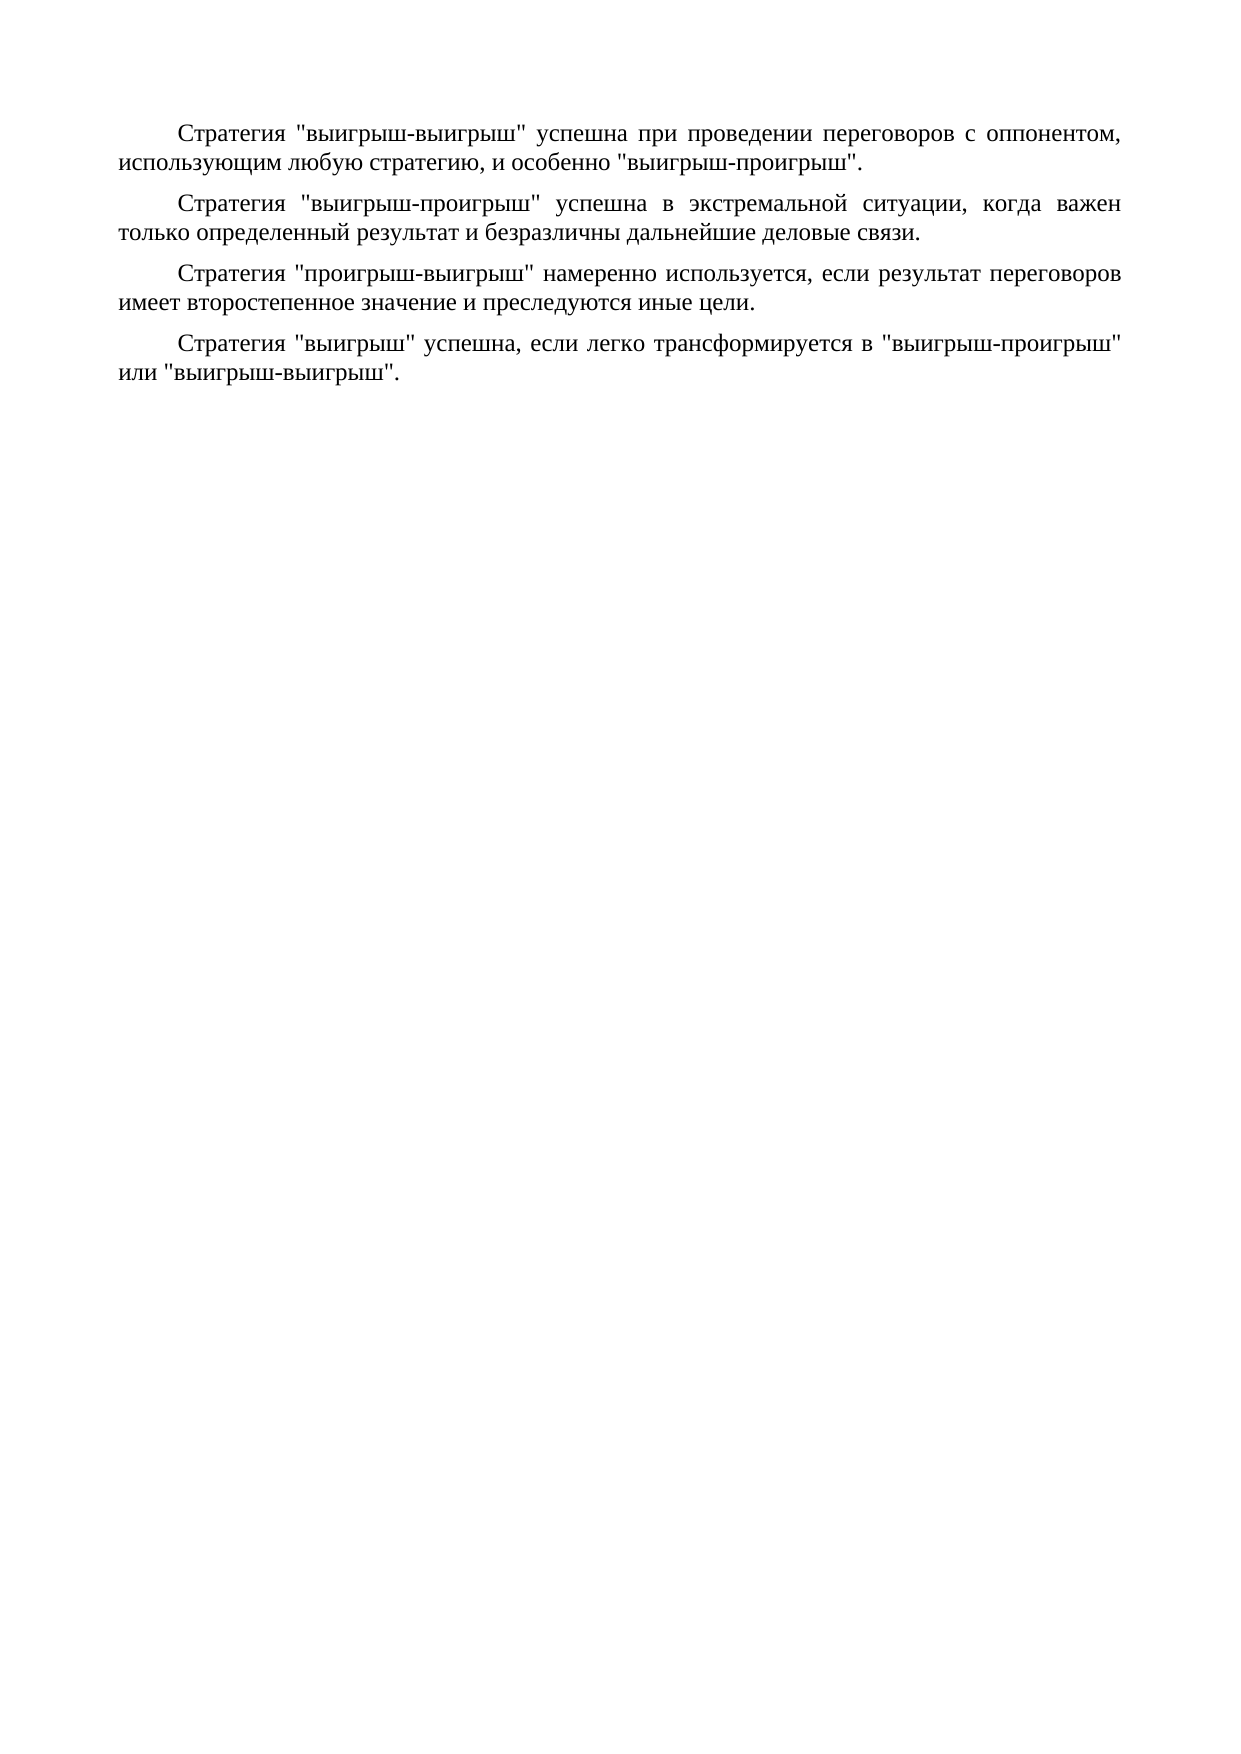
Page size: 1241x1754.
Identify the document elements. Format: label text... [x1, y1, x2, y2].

text Стратегия "проигрыш-выигрыш" намеренно используется, если результат переговоров имеет второстепенное значение и преследуются иные цели. [118, 258, 1122, 316]
text Стратегия "выигрыш-проигрыш" успешна в экстремальной ситуации, когда важен только определенный результат и безразличны дальнейшие деловые связи. [118, 188, 1122, 246]
text Стратегия "выигрыш" успешна, если легко трансформируется в "выигрыш-проигрыш" или "выигрыш-выигрыш". [118, 328, 1122, 386]
text Стратегия "выигрыш-выигрыш" успешна при проведении переговоров с оппонентом, использующим любую стратегию, и особенно "выигрыш-проигрыш". [118, 118, 1122, 176]
